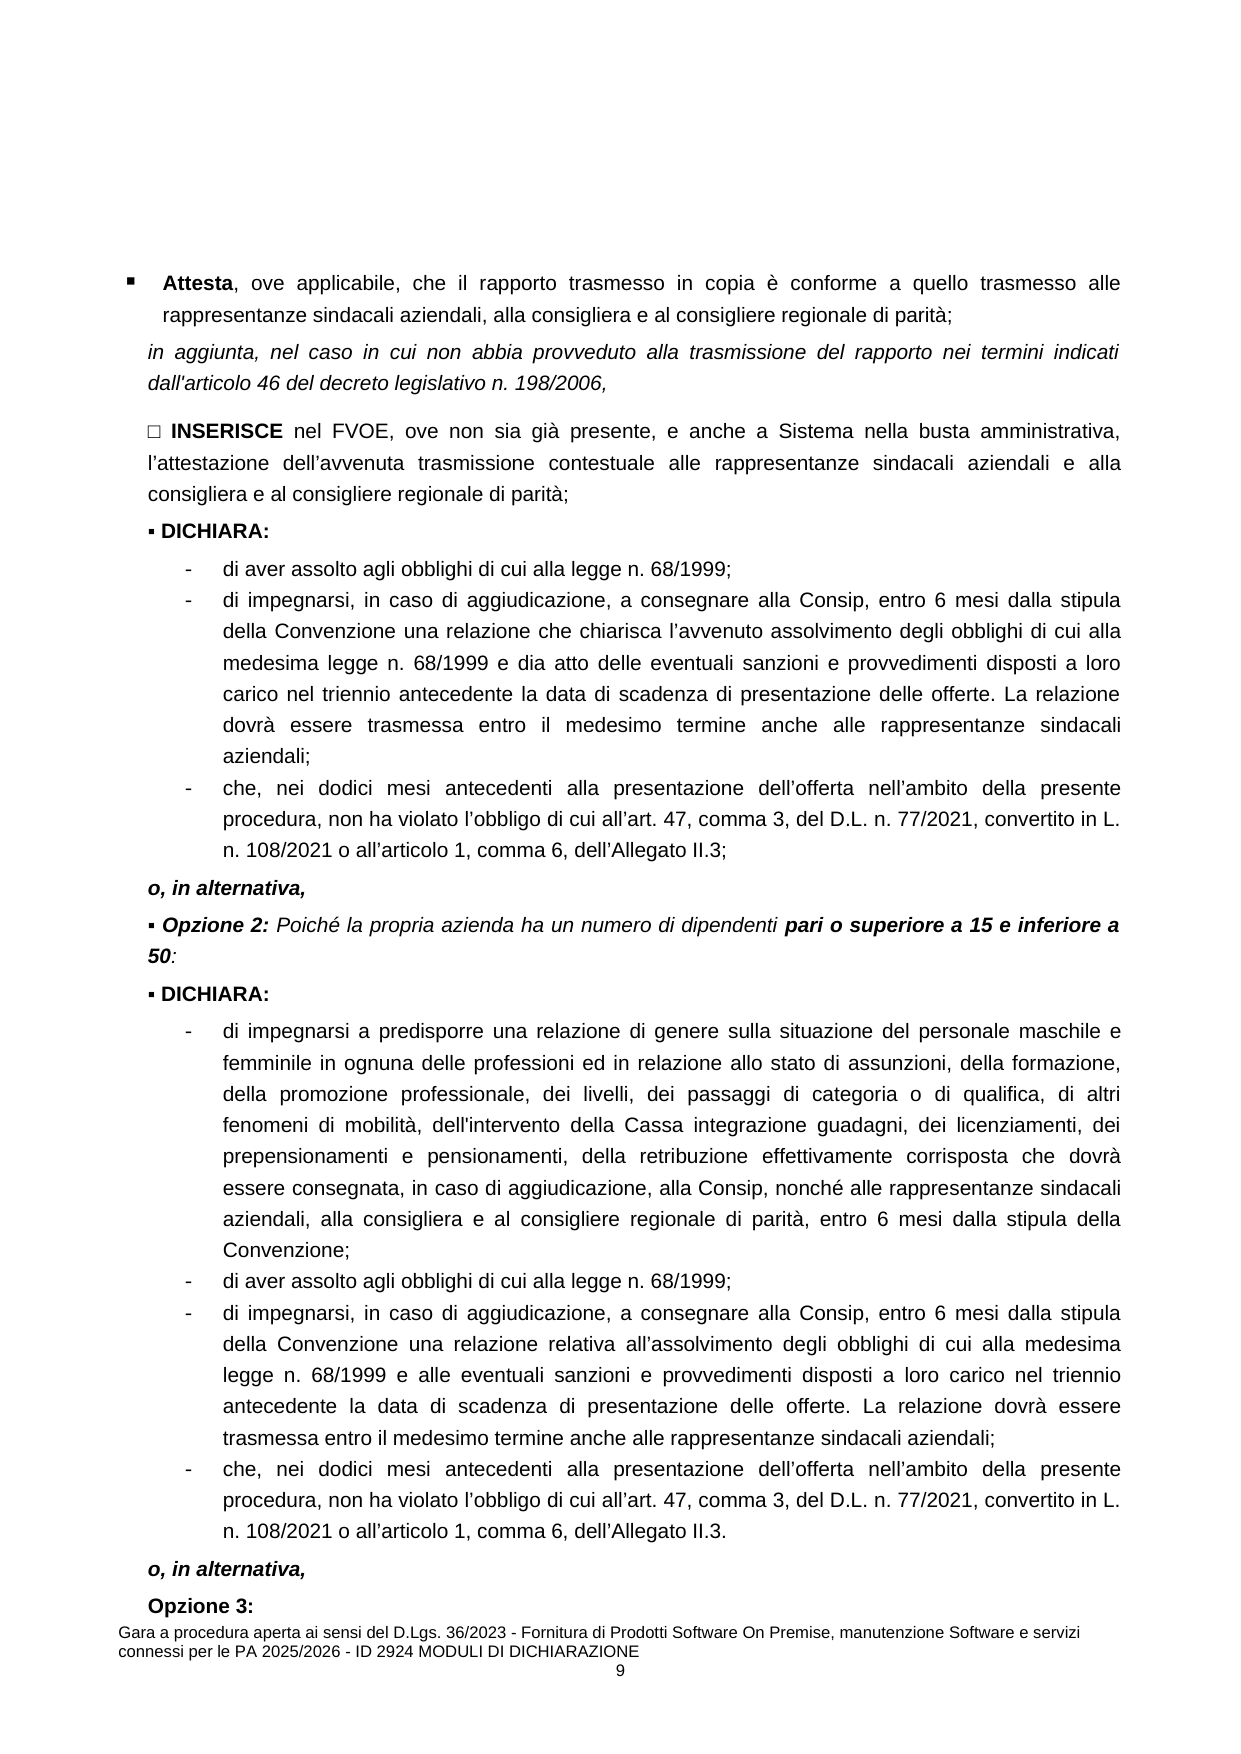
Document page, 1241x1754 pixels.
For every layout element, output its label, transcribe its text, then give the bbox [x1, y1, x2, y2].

list di impegnarsi, in caso di aggiudicazione, a consegnare alla Consip, entro 6 mesi dalla stipula della Convenzione una relazione relativa all’assolvimento degli obblighi di cui alla medesima legge n. 68/1999 e alle eventuali sanzioni e provvedimenti disposti a loro carico nel triennio antecedente la data di scadenza di presentazione delle offerte. La relazione dovrà essere trasmessa entro il medesimo termine anche alle rappresentanze sindacali aziendali; [185, 1295, 1122, 1451]
list di aver assolto agli obblighi di cui alla legge n. 68/1999; [185, 551, 1122, 582]
text ▪ DICHIARA: [148, 976, 1122, 1007]
text o, in alternativa, [148, 1551, 1122, 1582]
list che, nei dodici mesi antecedenti alla presentazione dell’offerta nell’ambito della presente procedura, non ha violato l’obbligo di cui all’art. 47, comma 3, del D.L. n. 77/2021, convertito in L. n. 108/2021 o all’articolo 1, comma 6, dell’Allegato II.3; [185, 770, 1122, 864]
text o, in alternativa, [148, 870, 1122, 901]
text ▪ Opzione 2: Poiché la propria azienda ha un numero di dipendenti pari o superiore a 15 e inferiore a 50: [148, 907, 1122, 970]
list di impegnarsi, in caso di aggiudicazione, a consegnare alla Consip, entro 6 mesi dalla stipula della Convenzione una relazione che chiarisca l’avvenuto assolvimento degli obblighi di cui alla medesima legge n. 68/1999 e dia atto delle eventuali sanzioni e provvedimenti disposti a loro carico nel triennio antecedente la data di scadenza di presentazione delle offerte. La relazione dovrà essere trasmessa entro il medesimo termine anche alle rappresentanze sindacali aziendali; [185, 582, 1122, 770]
text ▪ DICHIARA: [148, 514, 1122, 545]
list di aver assolto agli obblighi di cui alla legge n. 68/1999; [185, 1264, 1122, 1295]
text Opzione 3: [148, 1589, 1122, 1620]
list di impegnarsi a predisporre una relazione di genere sulla situazione del personale maschile e femminile in ognuna delle professioni ed in relazione allo stato di assunzioni, della formazione, della promozione professionale, dei livelli, dei passaggi di categoria o di qualifica, di altri fenomeni di mobilità, dell'intervento della Cassa integrazione guadagni, dei licenziamenti, dei prepensionamenti e pensionamenti, della retribuzione effettivamente corrisposta che dovrà essere consegnata, in caso di aggiudicazione, alla Consip, nonché alle rappresentanze sindacali aziendali, alla consigliera e al consigliere regionale di parità, entro 6 mesi dalla stipula della Convenzione; [185, 1014, 1122, 1264]
list Attesta, ove applicabile, che il rapporto trasmesso in copia è conforme a quello trasmesso alle rappresentanze sindacali aziendali, alla consigliera e al consigliere regionale di parità; [125, 266, 1122, 328]
text in aggiunta, nel caso in cui non abbia provveduto alla trasmissione del rapporto nei termini indicati dall'articolo 46 del decreto legislativo n. 198/2006, [148, 334, 1122, 397]
text □ INSERISCE nel FVOE, ove non sia già presente, e anche a Sistema nella busta amministrativa, l’attestazione dell’avvenuta trasmissione contestuale alle rappresentanze sindacali aziendali e alla consigliera e al consigliere regionale di parità; [148, 414, 1122, 507]
list che, nei dodici mesi antecedenti alla presentazione dell’offerta nell’ambito della presente procedura, non ha violato l’obbligo di cui all’art. 47, comma 3, del D.L. n. 77/2021, convertito in L. n. 108/2021 o all’articolo 1, comma 6, dell’Allegato II.3. [185, 1451, 1122, 1545]
